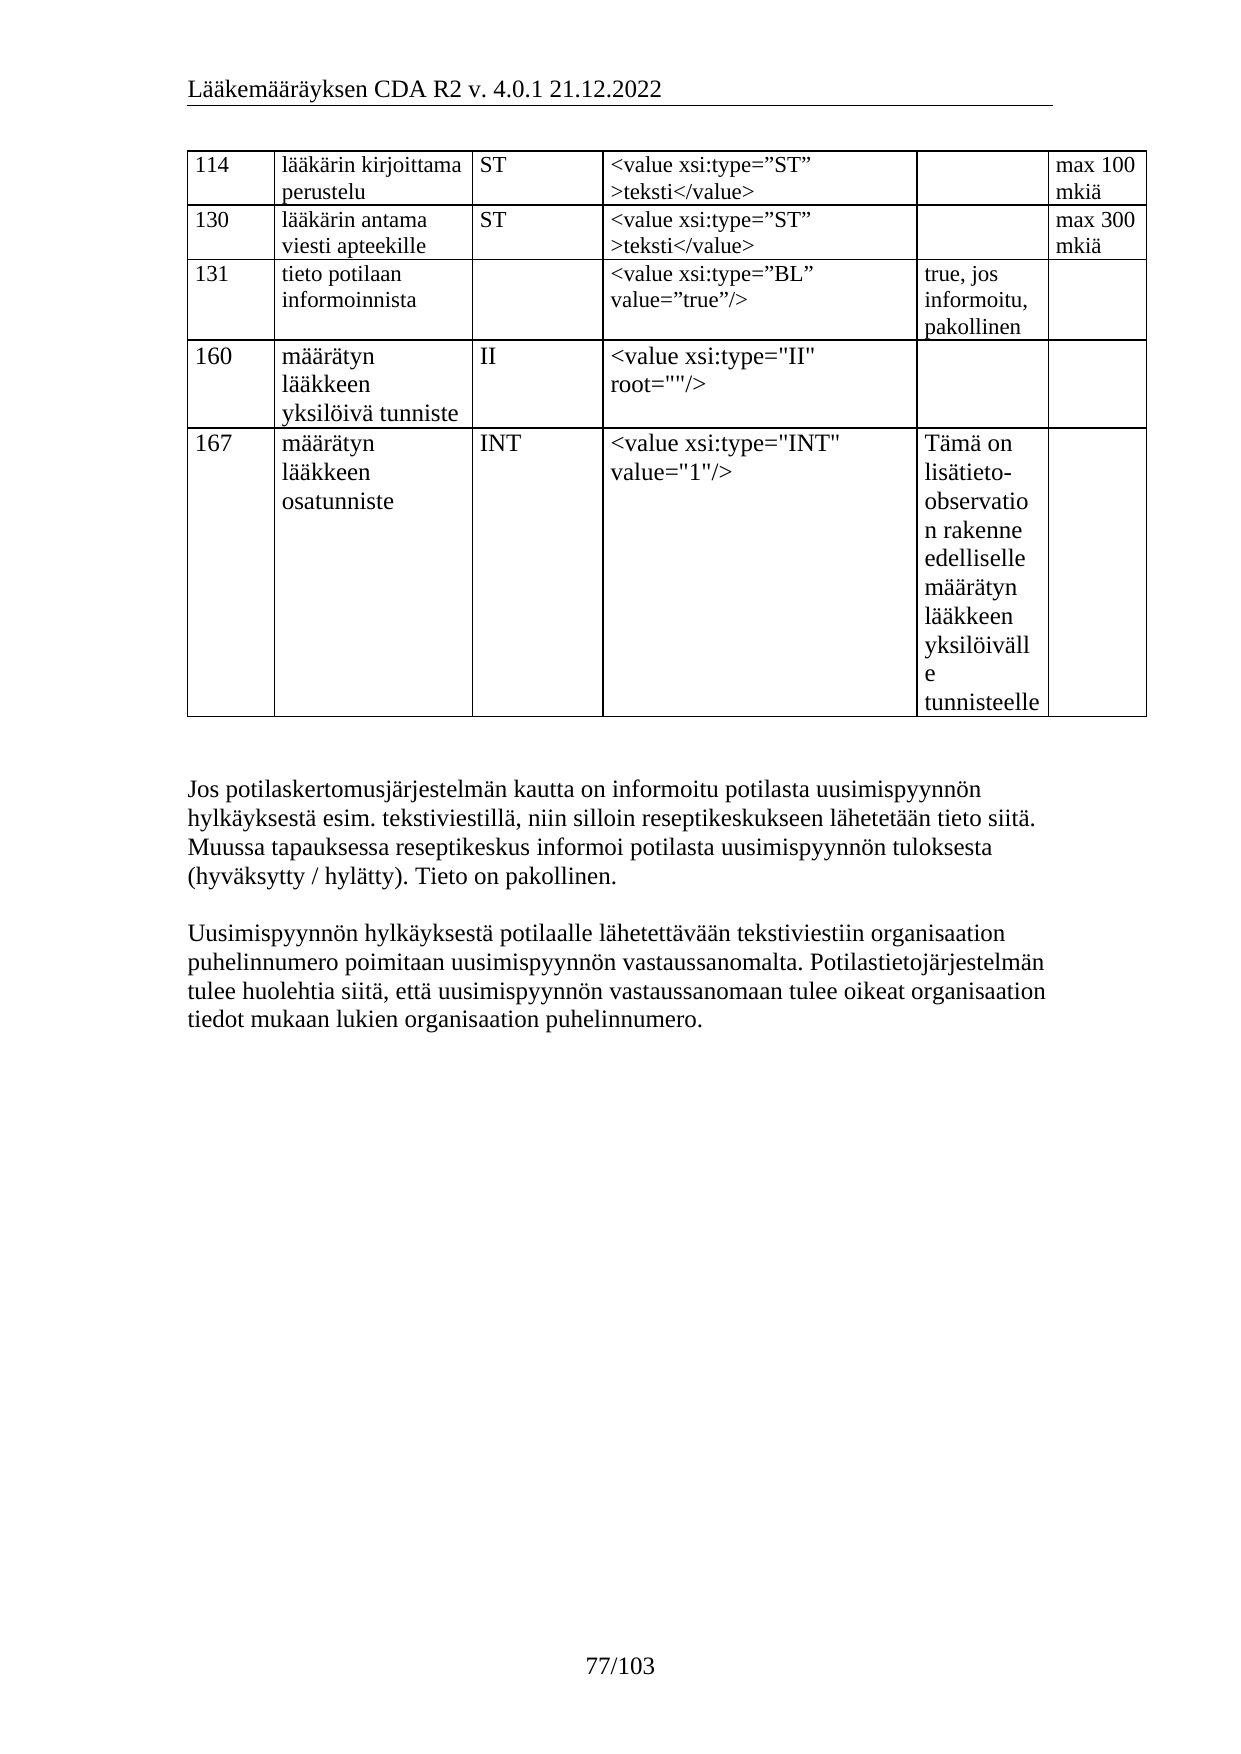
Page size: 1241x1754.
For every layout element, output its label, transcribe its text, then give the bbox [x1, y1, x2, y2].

text Uusimispyynnön hylkäyksestä potilaalle lähetettävään tekstiviestiin organisaation puhelinnumero poimitaan uusimispyynnön vastaussanomalta. Potilastietojärjestelmän tulee huolehtia siitä, että uusimispyynnön vastaussanomaan tulee oikeat organisaation tiedot mukaan lukien organisaation puhelinnumero. [187, 918, 1053, 1033]
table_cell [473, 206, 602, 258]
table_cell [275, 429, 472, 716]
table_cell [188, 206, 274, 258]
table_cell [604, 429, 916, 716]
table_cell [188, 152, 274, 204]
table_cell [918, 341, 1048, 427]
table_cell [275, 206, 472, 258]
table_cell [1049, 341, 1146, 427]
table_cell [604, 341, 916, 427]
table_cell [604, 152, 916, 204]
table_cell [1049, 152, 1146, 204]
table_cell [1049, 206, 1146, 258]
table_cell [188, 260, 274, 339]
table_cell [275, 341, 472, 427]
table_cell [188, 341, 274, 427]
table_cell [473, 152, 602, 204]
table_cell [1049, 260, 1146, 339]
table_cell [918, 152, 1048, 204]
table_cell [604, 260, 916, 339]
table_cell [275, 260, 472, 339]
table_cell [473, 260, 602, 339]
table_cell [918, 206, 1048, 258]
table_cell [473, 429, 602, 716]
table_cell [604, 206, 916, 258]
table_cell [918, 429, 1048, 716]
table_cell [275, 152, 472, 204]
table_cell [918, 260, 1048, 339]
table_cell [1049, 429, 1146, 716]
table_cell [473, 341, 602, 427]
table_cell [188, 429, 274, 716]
text Jos potilaskertomusjärjestelmän kautta on informoitu potilasta uusimispyynnön hylkäyksestä esim. tekstiviestillä, niin silloin reseptikeskukseen lähetetään tieto siitä. Muussa tapauksessa reseptikeskus informoi potilasta uusimispyynnön tuloksesta (hyväksytty / hylätty). Tieto on pakollinen. [187, 774, 1053, 889]
